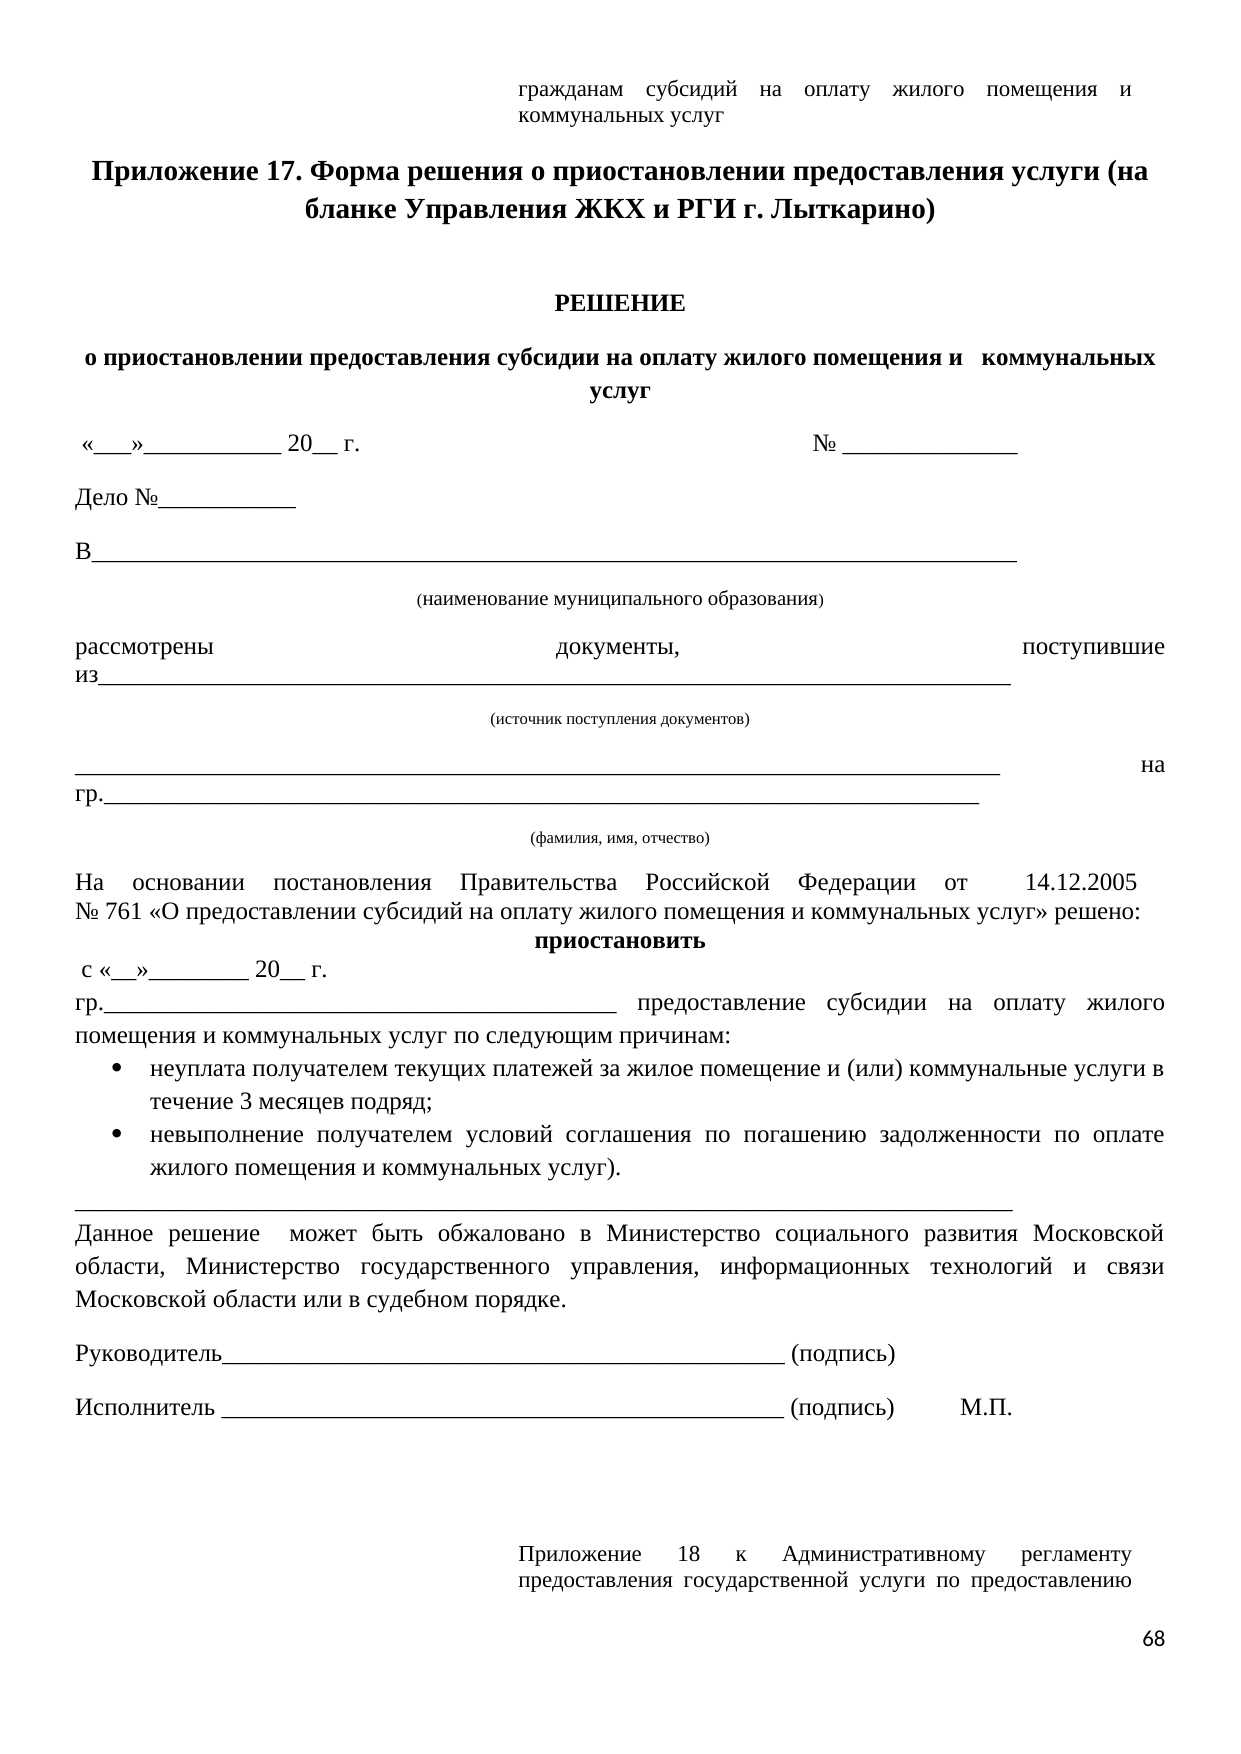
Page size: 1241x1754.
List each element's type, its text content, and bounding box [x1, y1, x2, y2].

text (источник поступления документов) [75, 709, 1165, 728]
text (наименование муниципального образования) [75, 586, 1165, 610]
text В__________________________________________________________________________ [75, 536, 1165, 565]
text «___»___________ 20__ г. № ______________ [75, 428, 1165, 457]
text приостановить [75, 925, 1165, 954]
text Дело №___________ [75, 482, 1165, 511]
text с «__»________ 20__ г. [75, 954, 1165, 982]
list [518, 75, 1133, 128]
text Руководитель_____________________________________________ (подпись) [75, 1338, 1165, 1366]
list неуплата получателем текущих платежей за жилое помещение и (или) коммунальные услуги в течение 3 месяцев подряд; [112, 1053, 1165, 1114]
text На основании постановления Правительства Российской Федерации от 14.12.2005 № 761 «О предоставлении субсидий на оплату жилого помещения и коммунальных услуг» решено: [75, 867, 1165, 925]
text Данное решение может быть обжаловано в Министерство социального развития Московской области, Министерство государственного управления, информационных технологий и связи Московской области или в судебном порядке. [75, 1218, 1165, 1313]
list невыполнение получателем условий соглашения по погашению задолженности по оплате жилого помещения и коммунальных услуг). [112, 1119, 1165, 1181]
text РЕШЕНИЕ [75, 288, 1165, 317]
text рассмотрены документы, поступившие из_________________________________________________________________________ [75, 631, 1165, 688]
text (фамилия, имя, отчество) [75, 827, 1165, 847]
text ___________________________________________________________________________ [75, 1185, 1165, 1213]
text гр._________________________________________ предоставление субсидии на оплату жилого помещения и коммунальных услуг по следующим причинам: [75, 987, 1165, 1048]
text Исполнитель _____________________________________________ (подпись) М.П. [75, 1392, 1165, 1420]
text __________________________________________________________________________ на гр.______________________________________________________________________ [75, 749, 1165, 807]
text о приостановлении предоставления субсидии на оплату жилого помещения и коммунальных услуг [75, 342, 1165, 403]
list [518, 1540, 1133, 1592]
text Приложение 17. Форма решения о приостановлении предоставления услуги (на бланке Управления ЖКХ и РГИ г. Лыткарино) [75, 153, 1165, 225]
